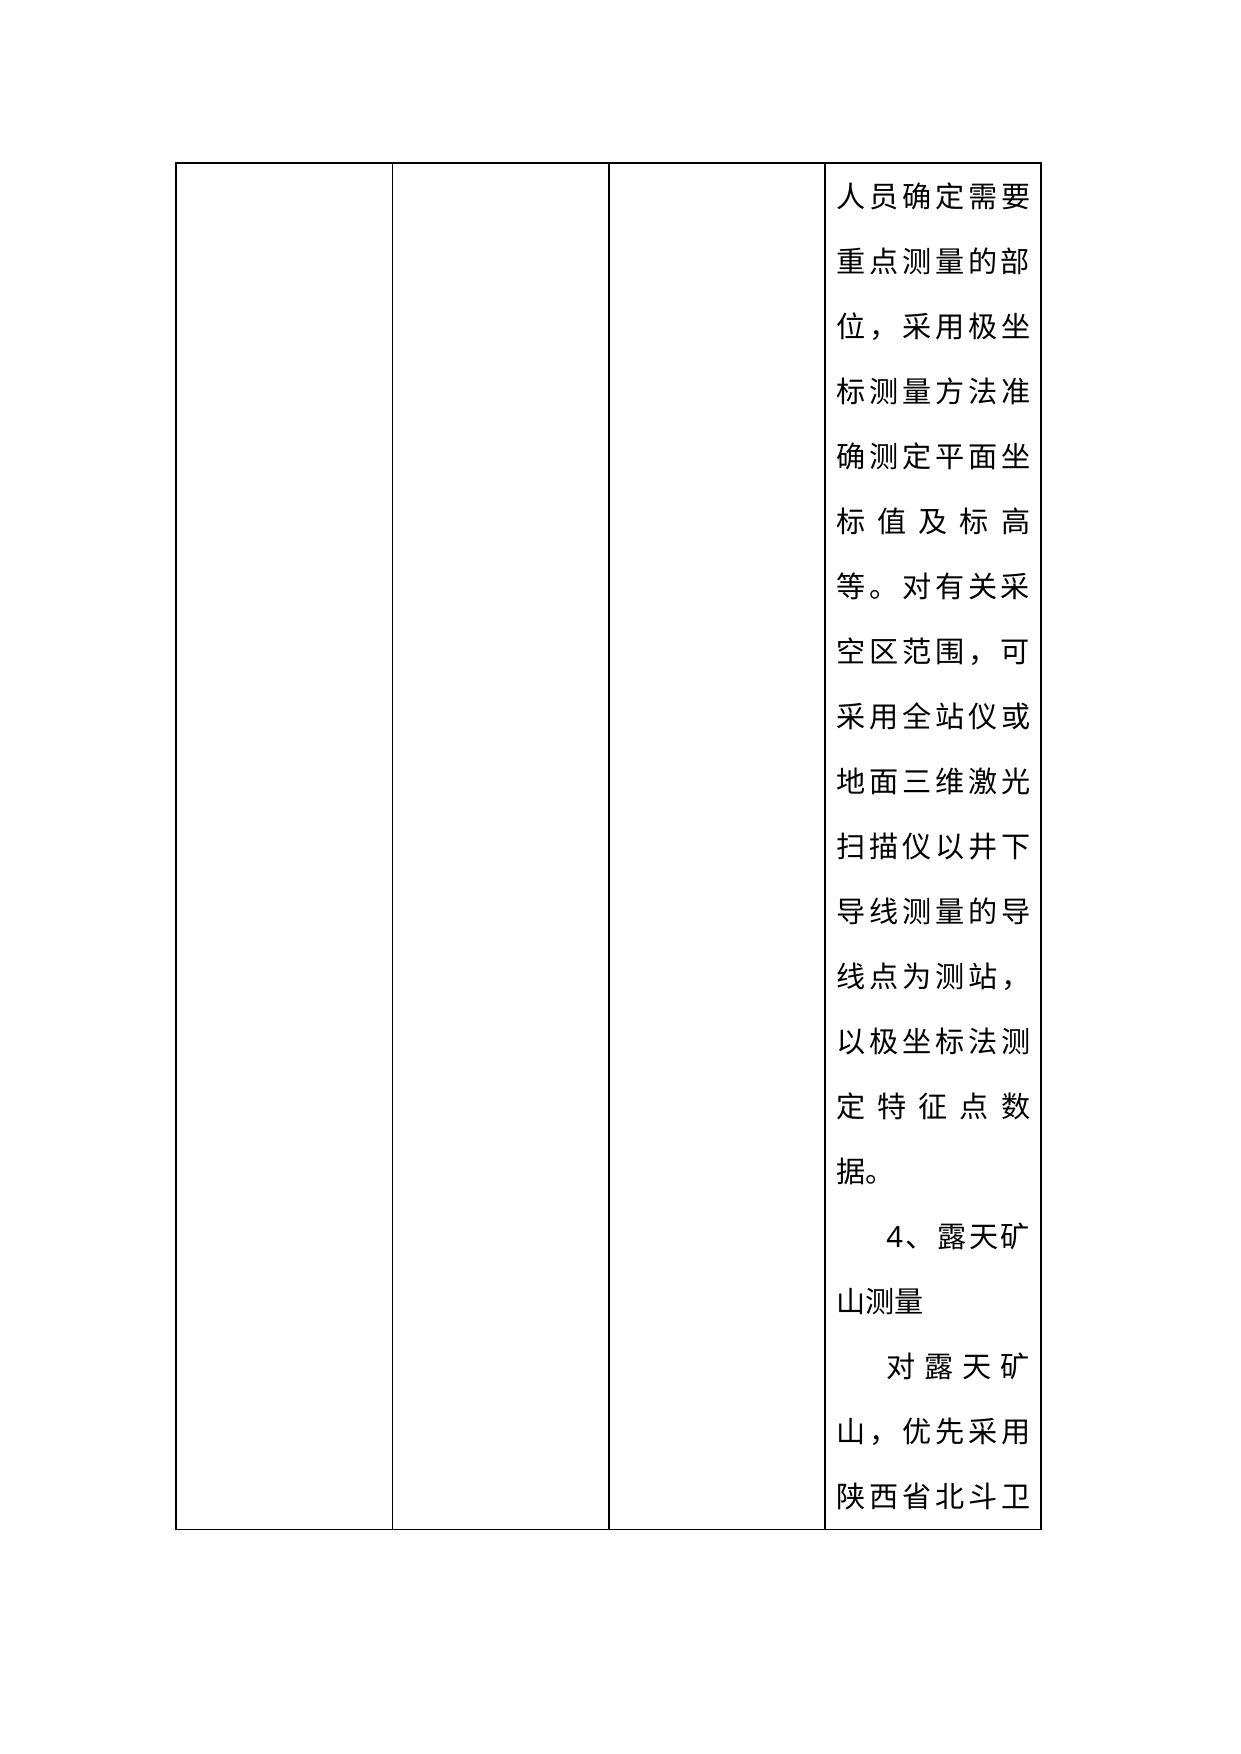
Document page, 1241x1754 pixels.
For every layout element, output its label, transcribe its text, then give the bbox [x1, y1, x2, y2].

table_cell [177, 164, 392, 1528]
table_cell 1 [393, 164, 608, 1528]
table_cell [826, 164, 1040, 1528]
table_cell [610, 164, 824, 1528]
